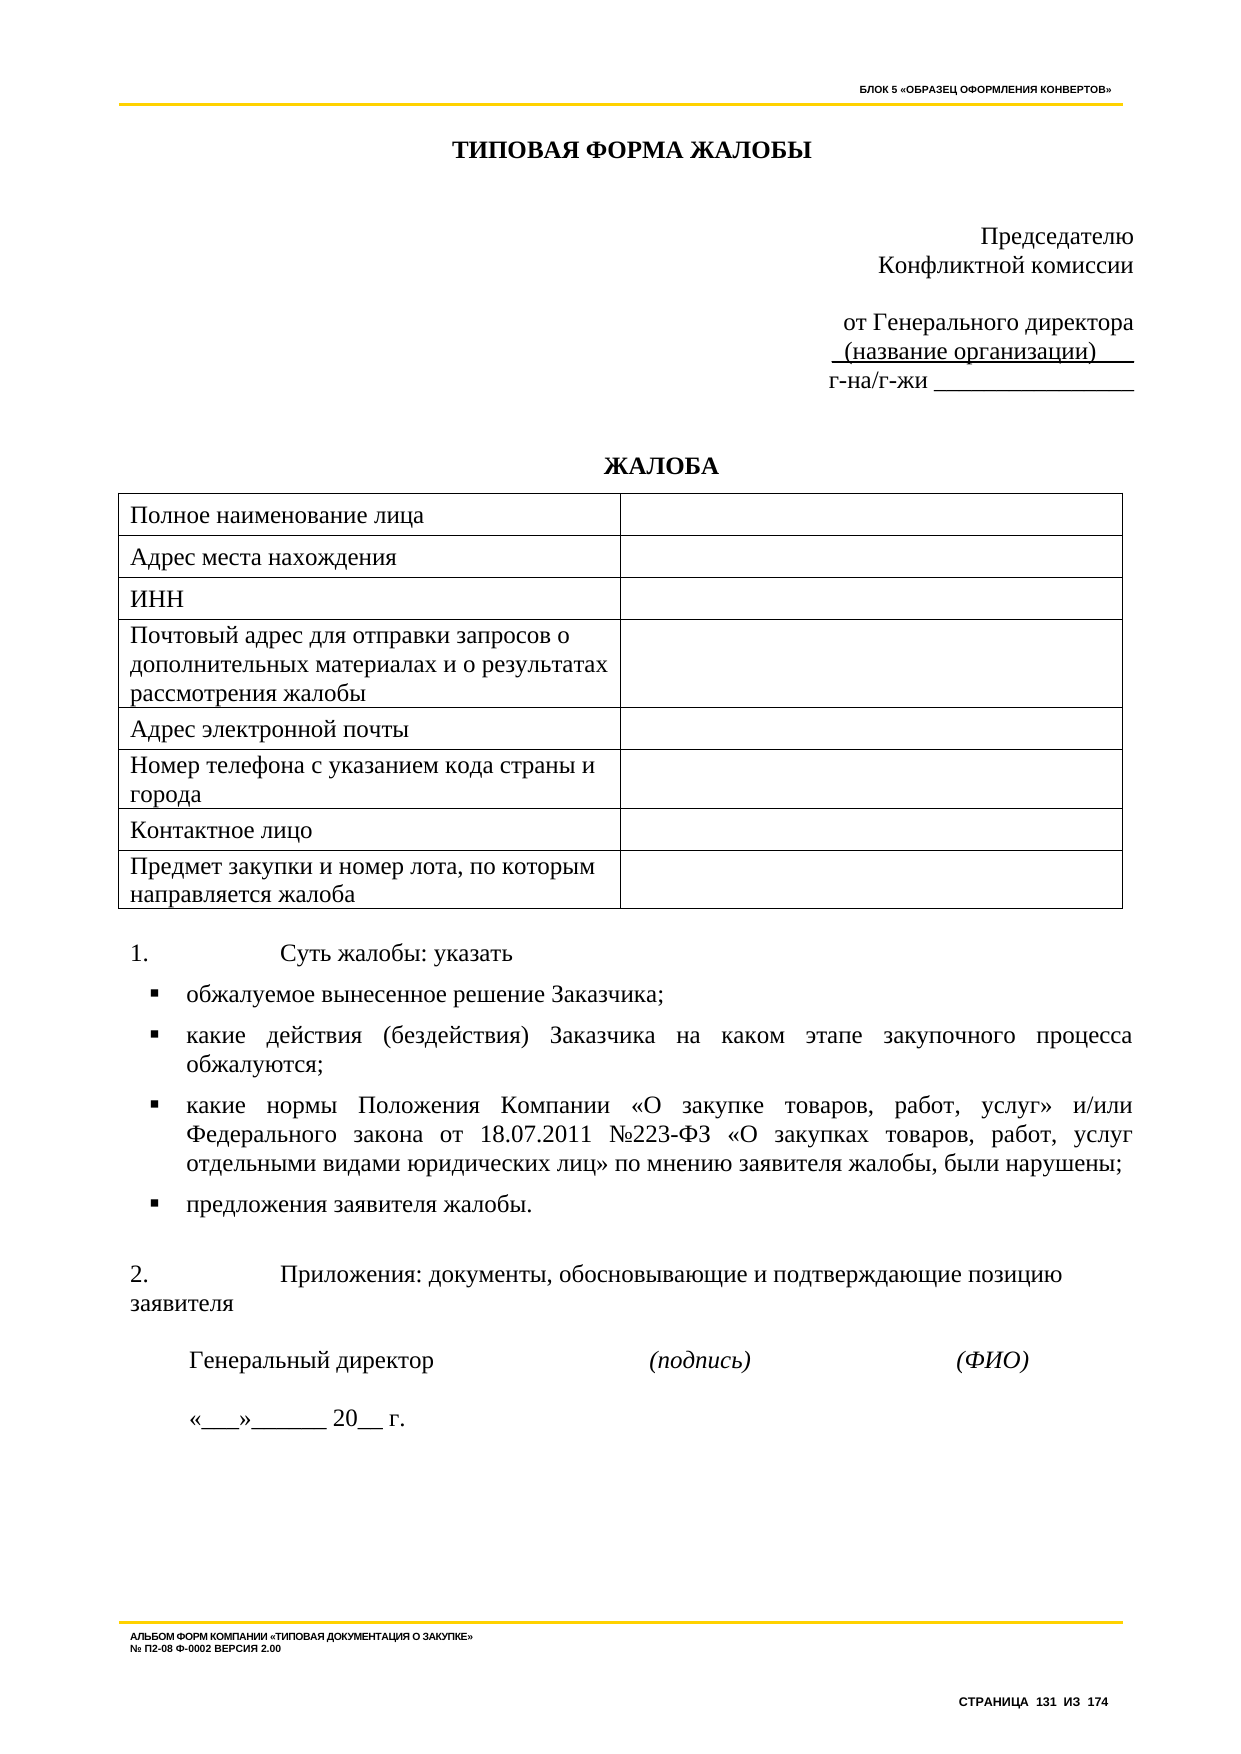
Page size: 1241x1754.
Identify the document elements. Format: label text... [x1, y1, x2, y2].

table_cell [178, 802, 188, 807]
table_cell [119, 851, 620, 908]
text «___»______ 20__ г. [130, 1403, 1134, 1432]
text ТИПОВАЯ ФОРМА ЖАЛОБЫ [130, 135, 1134, 164]
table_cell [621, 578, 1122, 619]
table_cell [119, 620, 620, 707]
list какие нормы Положения Компании «О закупке товаров, работ, услуг» и/или Федерального закона от 18.07.2011 №223-ФЗ «О закупках товаров, работ, услуг отдельными видами юридических лиц» по мнению заявителя жалобы, были нарушены; [149, 1091, 1134, 1177]
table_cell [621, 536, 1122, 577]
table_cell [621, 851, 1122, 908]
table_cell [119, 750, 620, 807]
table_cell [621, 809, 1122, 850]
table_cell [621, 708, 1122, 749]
list Суть жалобы: указать [130, 938, 1134, 967]
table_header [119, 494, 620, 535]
text Генеральный директор (подпись) (ФИО) [130, 1346, 1134, 1374]
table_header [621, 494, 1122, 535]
text от Генерального директора [499, 307, 1134, 336]
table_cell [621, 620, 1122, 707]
text _(название организации)___ [499, 336, 1134, 365]
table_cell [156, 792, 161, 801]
text Конфликтной комиссии [499, 250, 1134, 279]
text г-на/г-жи ________________ [499, 365, 1134, 394]
list обжалуемое вынесенное решение Заказчика; [149, 979, 1134, 1008]
list предложения заявителя жалобы. [149, 1189, 1134, 1218]
list какие действия (бездействия) Заказчика на каком этапе закупочного процесса обжалуются; [149, 1021, 1134, 1078]
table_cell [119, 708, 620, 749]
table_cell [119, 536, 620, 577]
text ЖАЛОБА [130, 451, 1134, 480]
text Председателю [499, 221, 1134, 250]
list Приложения: документы, обосновывающие и подтверждающие позицию заявителя [130, 1259, 1134, 1317]
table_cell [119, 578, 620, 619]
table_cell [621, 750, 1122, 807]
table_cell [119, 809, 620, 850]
